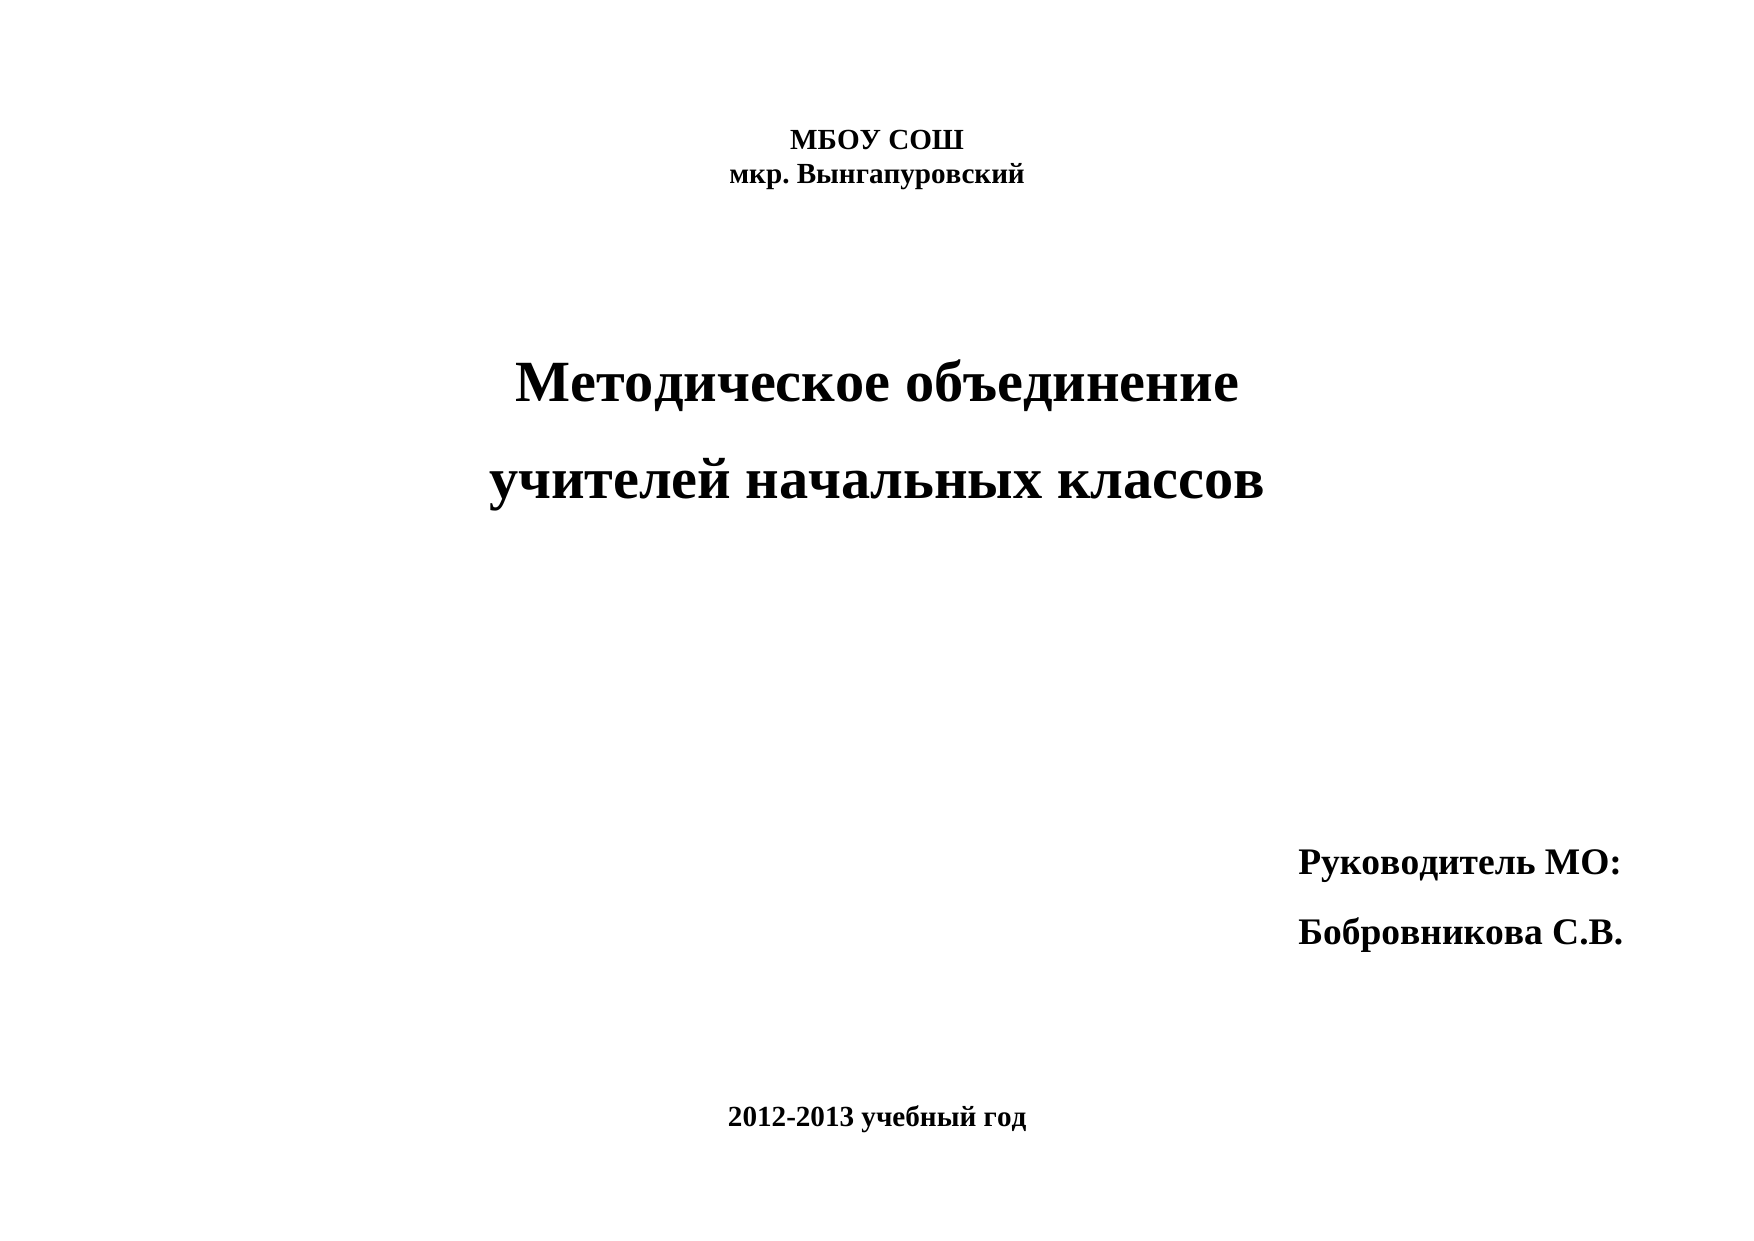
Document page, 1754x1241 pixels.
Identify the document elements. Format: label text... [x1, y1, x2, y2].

text Руководитель МО: [1224, 839, 1636, 882]
text Методическое объединение [118, 347, 1636, 414]
text учителей начальных классов [118, 444, 1636, 512]
text мкр. Вынгапуровский [118, 156, 1636, 189]
text Бобровникова С.В. [1298, 910, 1636, 953]
text МБОУ СОШ [118, 122, 1636, 156]
text 2012-2013 учебный год [118, 1099, 1636, 1132]
